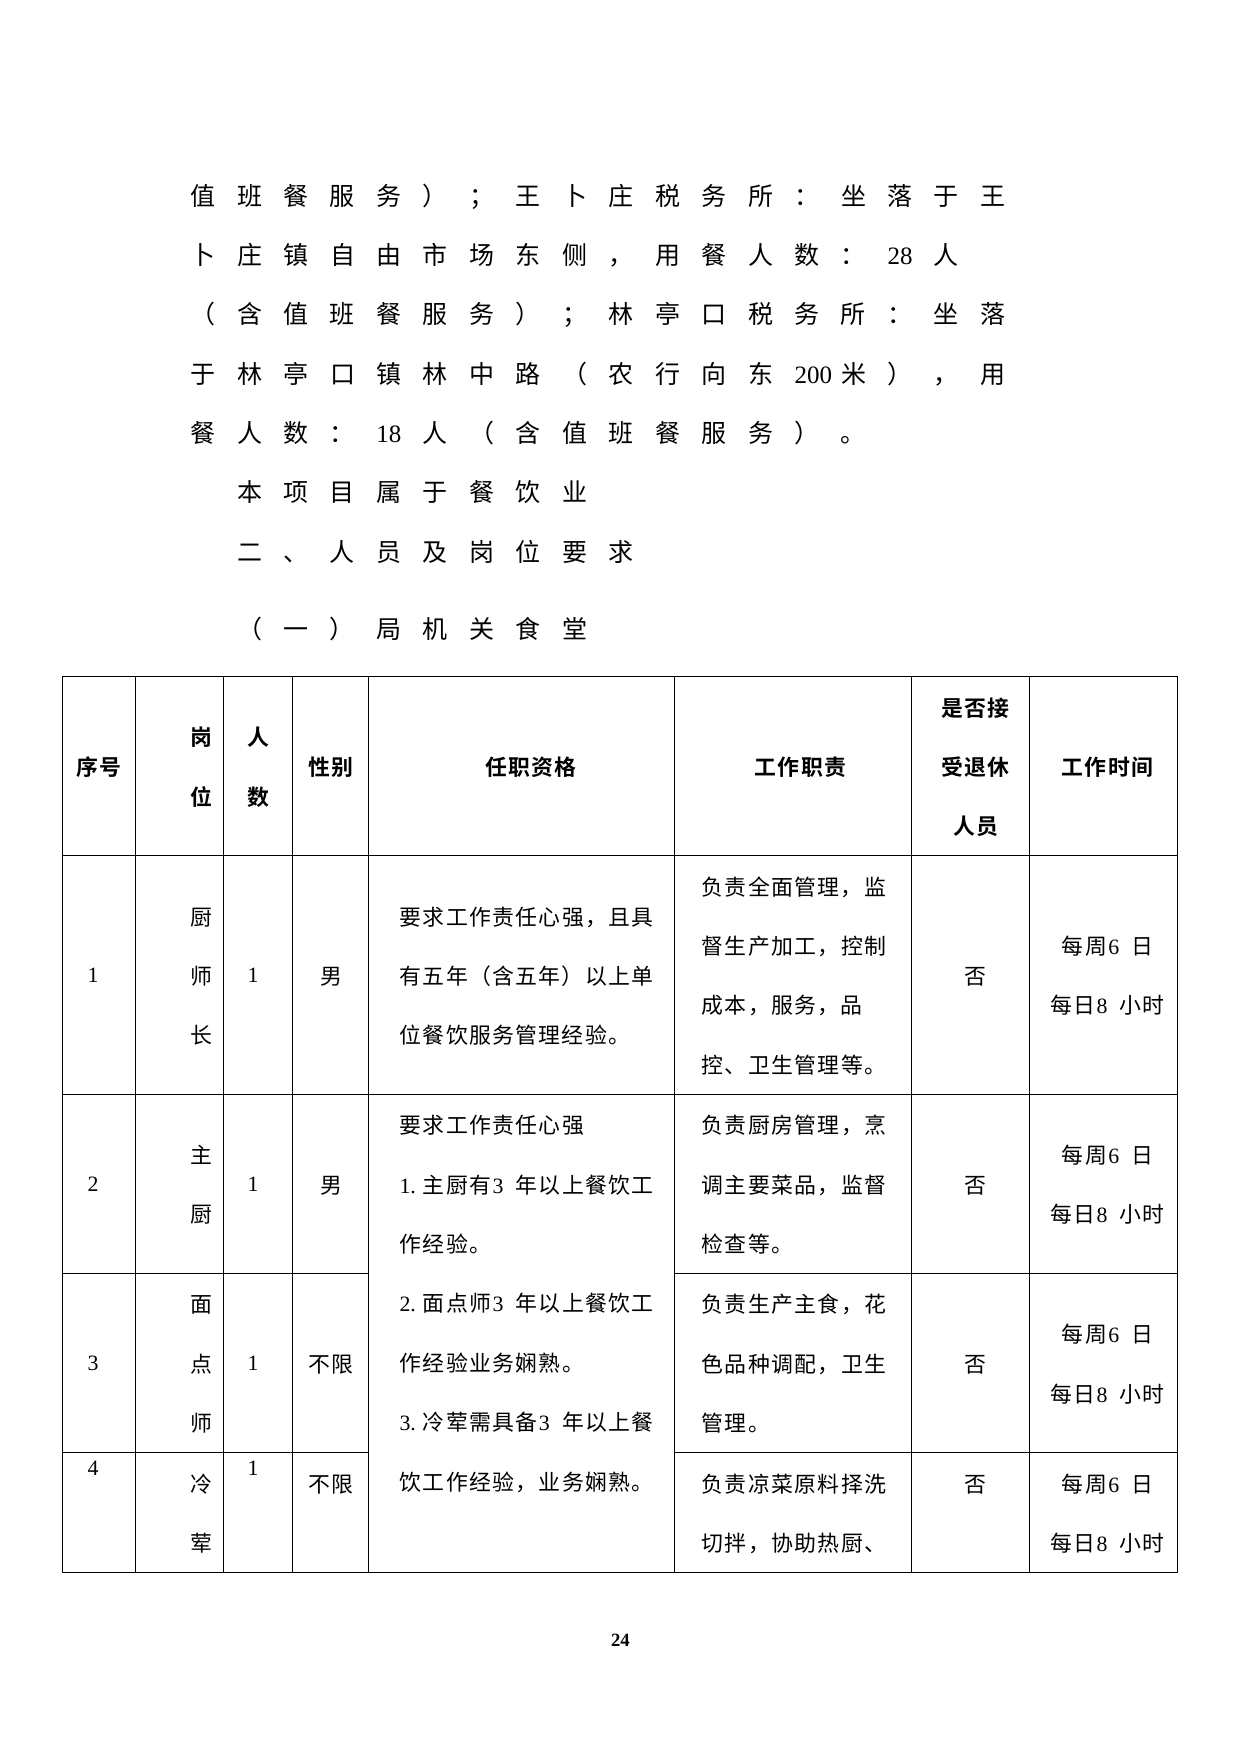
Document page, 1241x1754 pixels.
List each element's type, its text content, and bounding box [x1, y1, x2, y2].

table_header 工作职责 [675, 677, 911, 855]
table_cell 1 [224, 1453, 292, 1572]
table_cell 每周6日 每日8小时 [1030, 1095, 1177, 1273]
text 二、人员及岗位要求 [190, 521, 1050, 580]
table_cell 主厨 [136, 1095, 223, 1273]
table_cell 男 [293, 1095, 368, 1273]
table_cell 每周6日 每日8小时 [1030, 1274, 1177, 1452]
table_cell 每周6日 每日8小时 [1030, 1453, 1177, 1572]
table_cell 1 [224, 1095, 292, 1273]
table_cell 1 [224, 1274, 292, 1452]
text 本项目属于餐饮业 [190, 461, 1050, 521]
table_header 岗位 [136, 677, 223, 855]
table_cell 要求工作责任心强 1.主厨有3年以上餐饮工作经验。 2.面点师3年以上餐饮工作经验业务娴熟。 3.冷荤需具备3年以上餐饮工作经验，业务娴熟。 [369, 1095, 674, 1572]
table_cell 否 [912, 1274, 1029, 1452]
table_header 任职资格 [369, 677, 674, 855]
table_cell 负责生产主食，花色品种调配，卫生管理。 [675, 1274, 911, 1452]
table_cell 否 [912, 856, 1029, 1093]
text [190, 164, 1050, 461]
table_header 性别 [293, 677, 368, 855]
table_cell 每周6日 每日8小时 [1030, 856, 1177, 1093]
table_cell 负责厨房管理，烹调主要菜品，监督检查等。 [675, 1095, 911, 1273]
table_cell 1 [224, 856, 292, 1093]
table_cell 冷荤 [136, 1453, 223, 1572]
table_cell 不限 [293, 1274, 368, 1452]
table_cell 面点师 [136, 1274, 223, 1452]
table_header 工作时间 [1030, 677, 1177, 855]
table_cell 否 [912, 1453, 1029, 1572]
table_cell 否 [912, 1095, 1029, 1273]
table_cell 4 [63, 1453, 135, 1572]
table_cell 负责全面管理，监督生产加工，控制成本，服务，品控、卫生管理等。 [675, 856, 911, 1093]
table_header 是否接受退休人员 [912, 677, 1029, 855]
table_cell 3 [63, 1274, 135, 1452]
table_header 人数 [224, 677, 292, 855]
table_cell 负责凉菜原料择洗切拌，协助热厨、切配等。 [675, 1453, 911, 1572]
table_cell 1 [63, 856, 135, 1093]
table_cell 要求工作责任心强，且具有五年（含五年）以上单位餐饮服务管理经验。 [369, 856, 674, 1093]
table_cell 不限 [293, 1453, 368, 1572]
table_cell 厨师长 [136, 856, 223, 1093]
table_header 序号 [63, 677, 135, 855]
table_cell 2 [63, 1095, 135, 1273]
text （一）局机关食堂 [190, 598, 1050, 658]
table_cell 男 [293, 856, 368, 1093]
